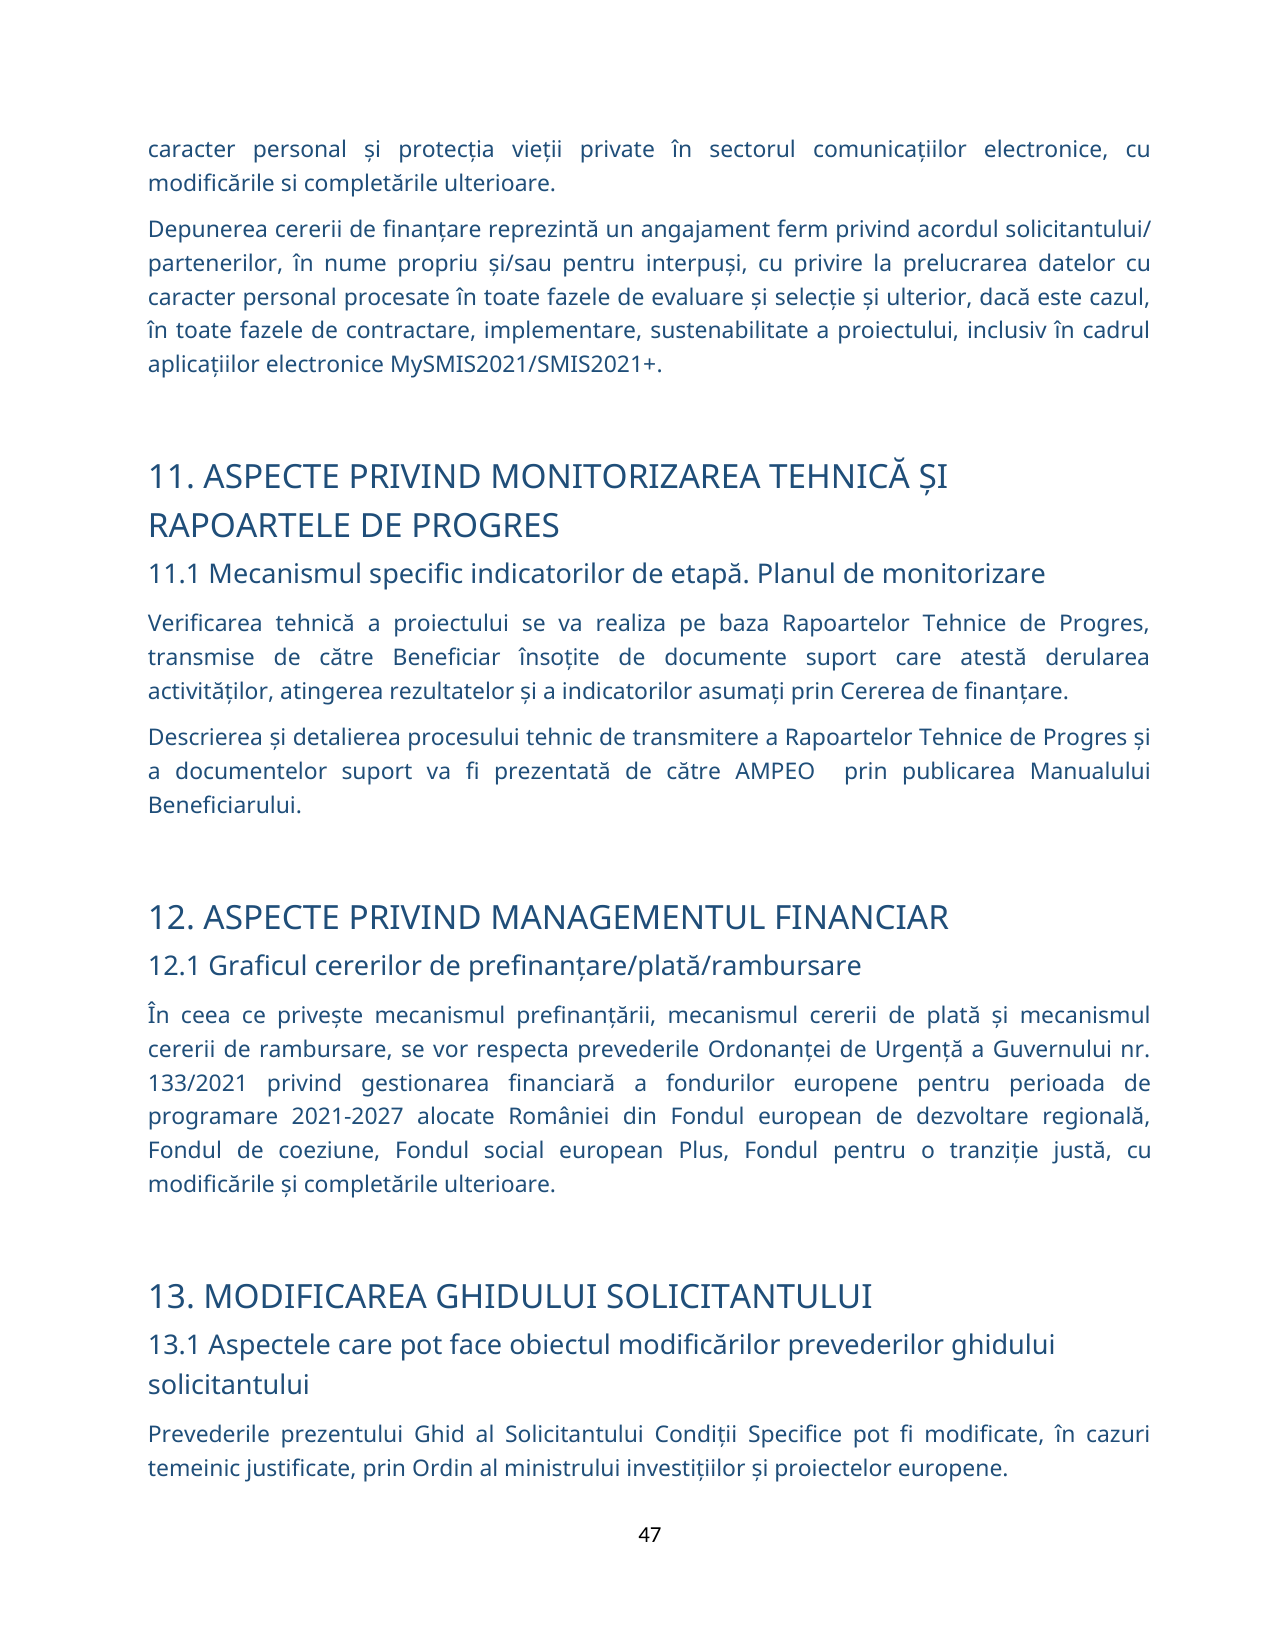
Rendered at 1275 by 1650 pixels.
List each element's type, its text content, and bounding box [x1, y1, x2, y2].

text Prevederile prezentului Ghid al Solicitantului Condiții Specifice pot fi modificate, în cazuri temeinic justificate, prin Ordin al ministrului investițiilor și proiectelor europene. [148, 1418, 1152, 1483]
subtitle 13. MODIFICAREA GHIDULUI SOLICITANTULUI [148, 1273, 1152, 1318]
text Descrierea și detalierea procesului tehnic de transmitere a Rapoartelor Tehnice de Progres și a documentelor suport va fi prezentată de către AMPEO prin publicarea Manualului Beneficiarului. [148, 721, 1152, 820]
subtitle 11.1 Mecanismul specific indicatorilor de etapă. Planul de monitorizare [148, 555, 1152, 592]
subtitle 12.1 Graficul cererilor de prefinanțare/plată/rambursare [148, 947, 1152, 983]
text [148, 133, 1152, 198]
text În ceea ce privește mecanismul prefinanțării, mecanismul cererii de plată și mecanismul cererii de rambursare, se vor respecta prevederile Ordonanței de Urgență a Guvernului nr. 133/2021 privind gestionarea financiară a fondurilor europene pentru perioada de programare 2021-2027 alocate României din Fondul european de dezvoltare regională, Fondul de coeziune, Fondul social european Plus, Fondul pentru o tranziţie justă, cu modificările și completările ulterioare. [148, 999, 1152, 1199]
subtitle 11. ASPECTE PRIVIND MONITORIZAREA TEHNICĂ ȘI RAPOARTELE DE PROGRES [148, 453, 1152, 547]
subtitle 12. ASPECTE PRIVIND MANAGEMENTUL FINANCIAR [148, 893, 1152, 939]
text Verificarea tehnică a proiectului se va realiza pe baza Rapoartelor Tehnice de Progres, transmise de către Beneficiar însoțite de documente suport care atestă derularea activităților, atingerea rezultatelor și a indicatorilor asumați prin Cererea de finanțare. [148, 607, 1152, 706]
subtitle 13.1 Aspectele care pot face obiectul modificărilor prevederilor ghidului solicitantului [148, 1326, 1152, 1402]
text Depunerea cererii de finanțare reprezintă un angajament ferm privind acordul solicitantului/ partenerilor, în nume propriu și/sau pentru interpuși, cu privire la prelucrarea datelor cu caracter personal procesate în toate fazele de evaluare și selecție și ulterior, dacă este cazul, în toate fazele de contractare, implementare, sustenabilitate a proiectului, inclusiv în cadrul aplicațiilor electronice MySMIS2021/SMIS2021+. [148, 213, 1152, 379]
